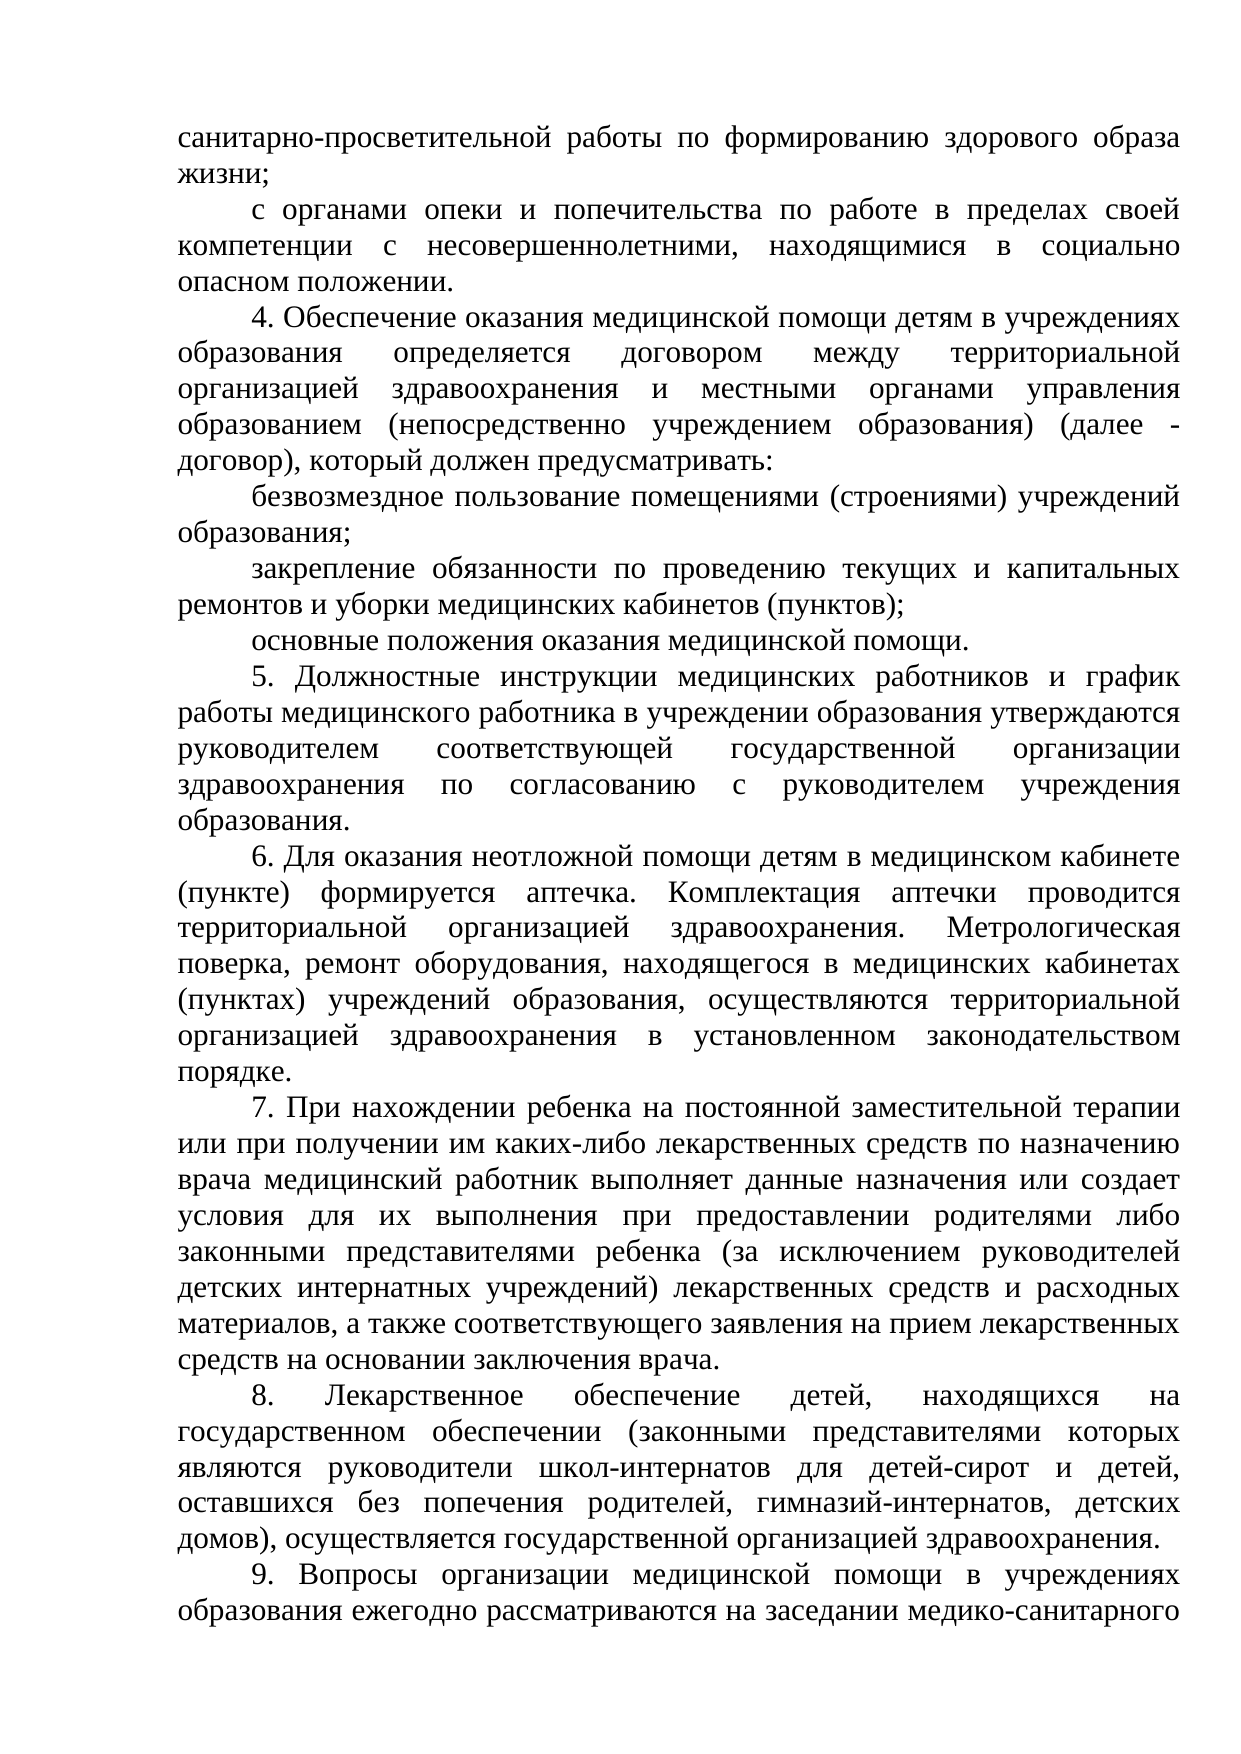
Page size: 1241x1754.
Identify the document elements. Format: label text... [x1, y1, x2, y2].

text основные положения оказания медицинской помощи. [177, 621, 1181, 657]
text закрепление обязанности по проведению текущих и капитальных ремонтов и уборки медицинских кабинетов (пунктов); [177, 549, 1181, 621]
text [177, 118, 1181, 190]
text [177, 1556, 1181, 1627]
text с органами опеки и попечительства по работе в пределах своей компетенции с несовершеннолетними, находящимися в социально опасном положении. [177, 190, 1181, 298]
text безвозмездное пользование помещениями (строениями) учреждений образования; [177, 477, 1181, 549]
text 8. Лекарственное обеспечение детей, находящихся на государственном обеспечении (законными представителями которых являются руководители школ-интернатов для детей-сирот и детей, оставшихся без попечения родителей, гимназий-интернатов, детских домов), осуществляется государственной организацией здравоохранения. [177, 1376, 1181, 1556]
text 6. Для оказания неотложной помощи детям в медицинском кабинете (пункте) формируется аптечка. Комплектация аптечки проводится территориальной организацией здравоохранения. Метрологическая поверка, ремонт оборудования, находящегося в медицинских кабинетах (пунктах) учреждений образования, осуществляются территориальной организацией здравоохранения в установленном законодательством порядке. [177, 837, 1181, 1088]
text 7. При нахождении ребенка на постоянной заместительной терапии или при получении им каких-либо лекарственных средств по назначению врача медицинский работник выполняет данные назначения или создает условия для их выполнения при предоставлении родителями либо законными представителями ребенка (за исключением руководителей детских интернатных учреждений) лекарственных средств и расходных материалов, а также соответствующего заявления на прием лекарственных средств на основании заключения врача. [177, 1088, 1181, 1376]
text 4. Обеспечение оказания медицинской помощи детям в учреждениях образования определяется договором между территориальной организацией здравоохранения и местными органами управления образованием (непосредственно учреждением образования) (далее - договор), который должен предусматривать: [177, 298, 1181, 477]
text 5. Должностные инструкции медицинских работников и график работы медицинского работника в учреждении образования утверждаются руководителем соответствующей государственной организации здравоохранения по согласованию с руководителем учреждения образования. [177, 657, 1181, 837]
